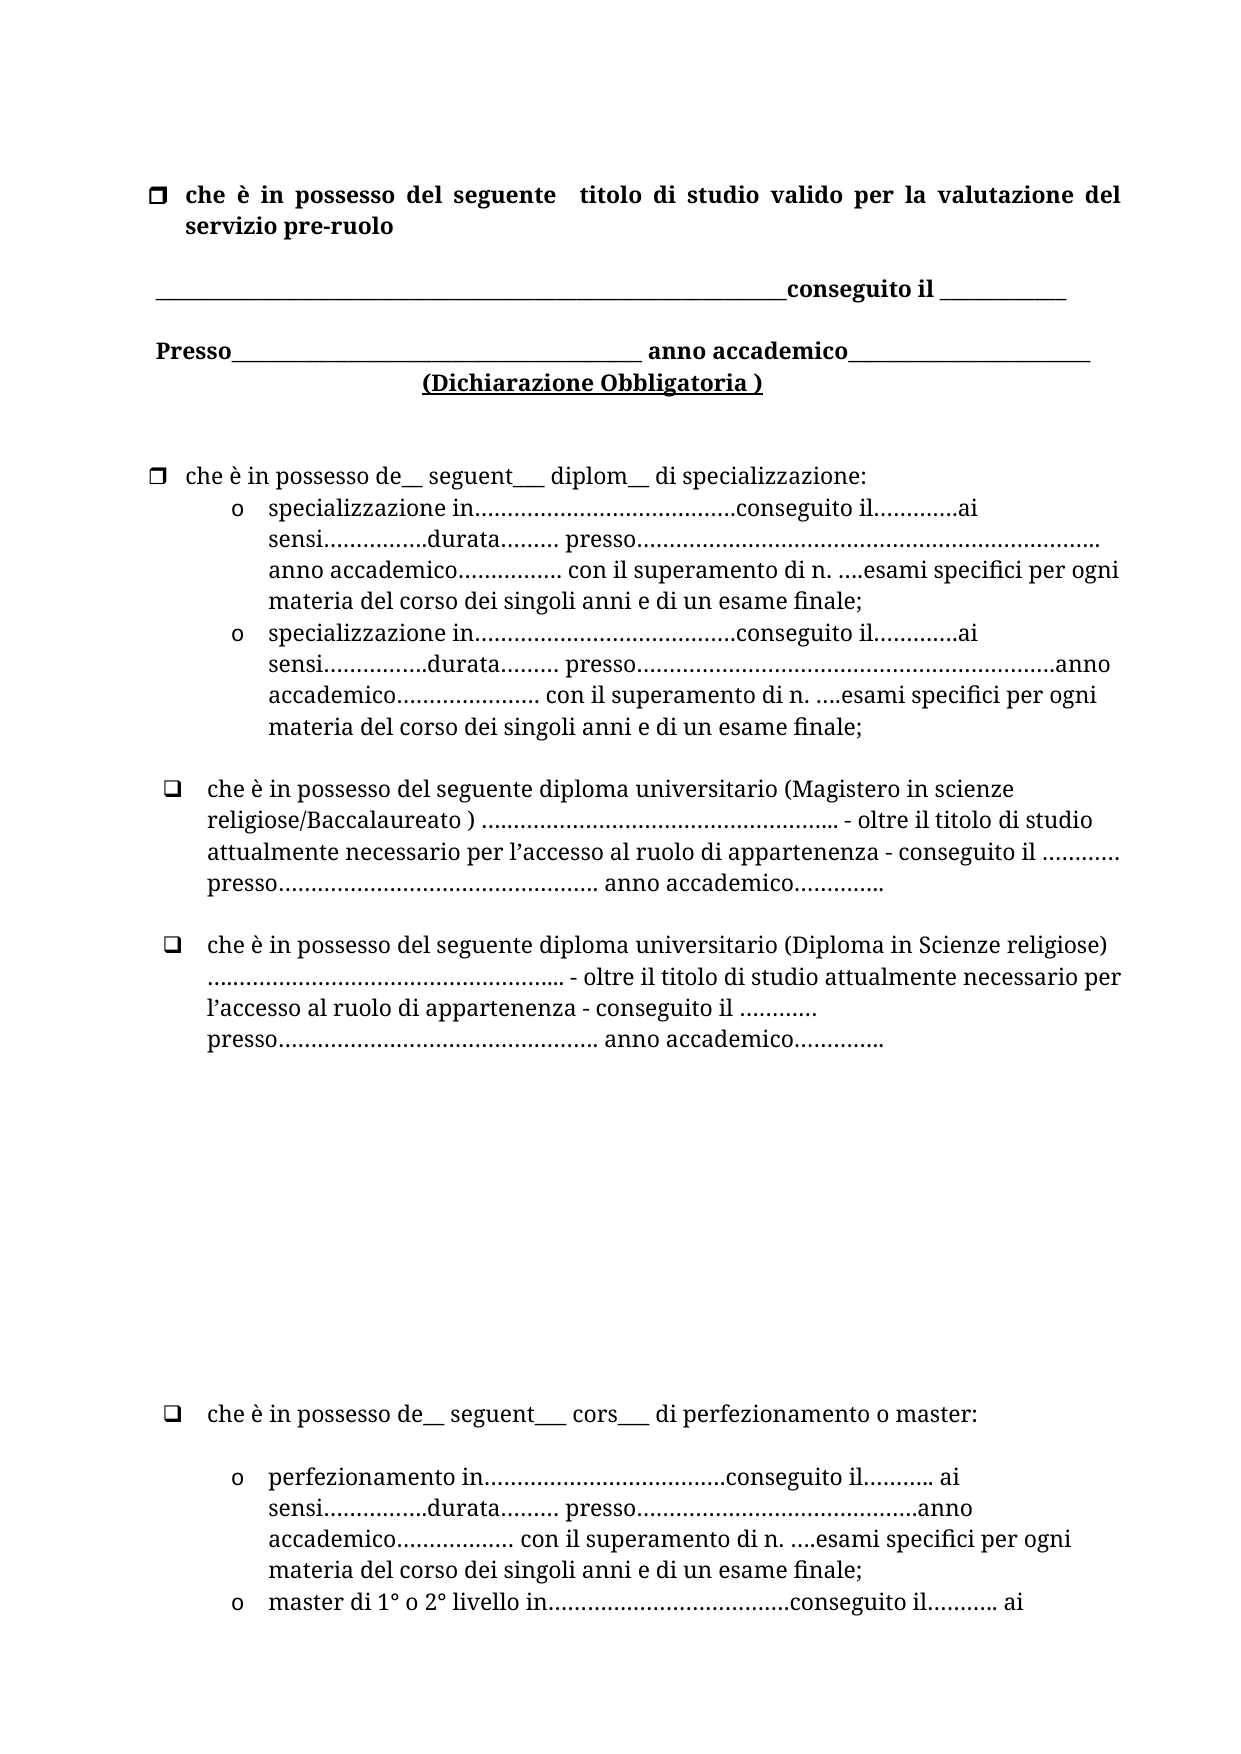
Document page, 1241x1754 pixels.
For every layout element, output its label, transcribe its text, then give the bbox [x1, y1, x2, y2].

list che è in possesso de__ seguent___ diplom__ di specializzazione: [148, 460, 1122, 491]
list perfezionamento in……………………………….conseguito il……….. ai sensi…………….durata……… presso…………………………………….anno accademico……………… con il superamento di n. ….esami specifici per ogni materia del corso dei singoli anni e di un esame finale; [231, 1460, 1122, 1586]
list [231, 1586, 1122, 1617]
list che è in possesso del seguente diploma universitario (Diploma in Scienze religiose) ….…………………………………………... - oltre il titolo di studio attualmente necessario per l’accesso al ruolo di appartenenza - conseguito il ………… presso…………………………………………. anno accademico………….. [162, 929, 1122, 1054]
text Presso_______________________________________ anno accademico_______________________ [118, 335, 1122, 366]
list specializzazione in………………………………….conseguito il………….ai sensi…………….durata……… presso……………………………………………………….anno accademico…………………. con il superamento di n. ….esami specifici per ogni materia del corso dei singoli anni e di un esame finale; [231, 617, 1122, 742]
list che è in possesso de__ seguent___ cors___ di perfezionamento o master: [162, 1398, 1122, 1429]
list che è in possesso del seguente diploma universitario (Magistero in scienze religiose/Baccalaureato ) ….…………………………………………... - oltre il titolo di studio attualmente necessario per l’accesso al ruolo di appartenenza - conseguito il ………… presso…………………………………………. anno accademico………….. [162, 773, 1122, 898]
text (Dichiarazione Obbligatoria ) [118, 366, 1122, 398]
list che è in possesso del seguente titolo di studio valido per la valutazione del servizio pre-ruolo [148, 179, 1122, 241]
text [118, 273, 1122, 304]
list specializzazione in………………………………….conseguito il………….ai sensi…………….durata……… presso…………………………………………………………….. anno accademico……………. con il superamento di n. ….esami specifici per ogni materia del corso dei singoli anni e di un esame finale; [231, 491, 1122, 617]
